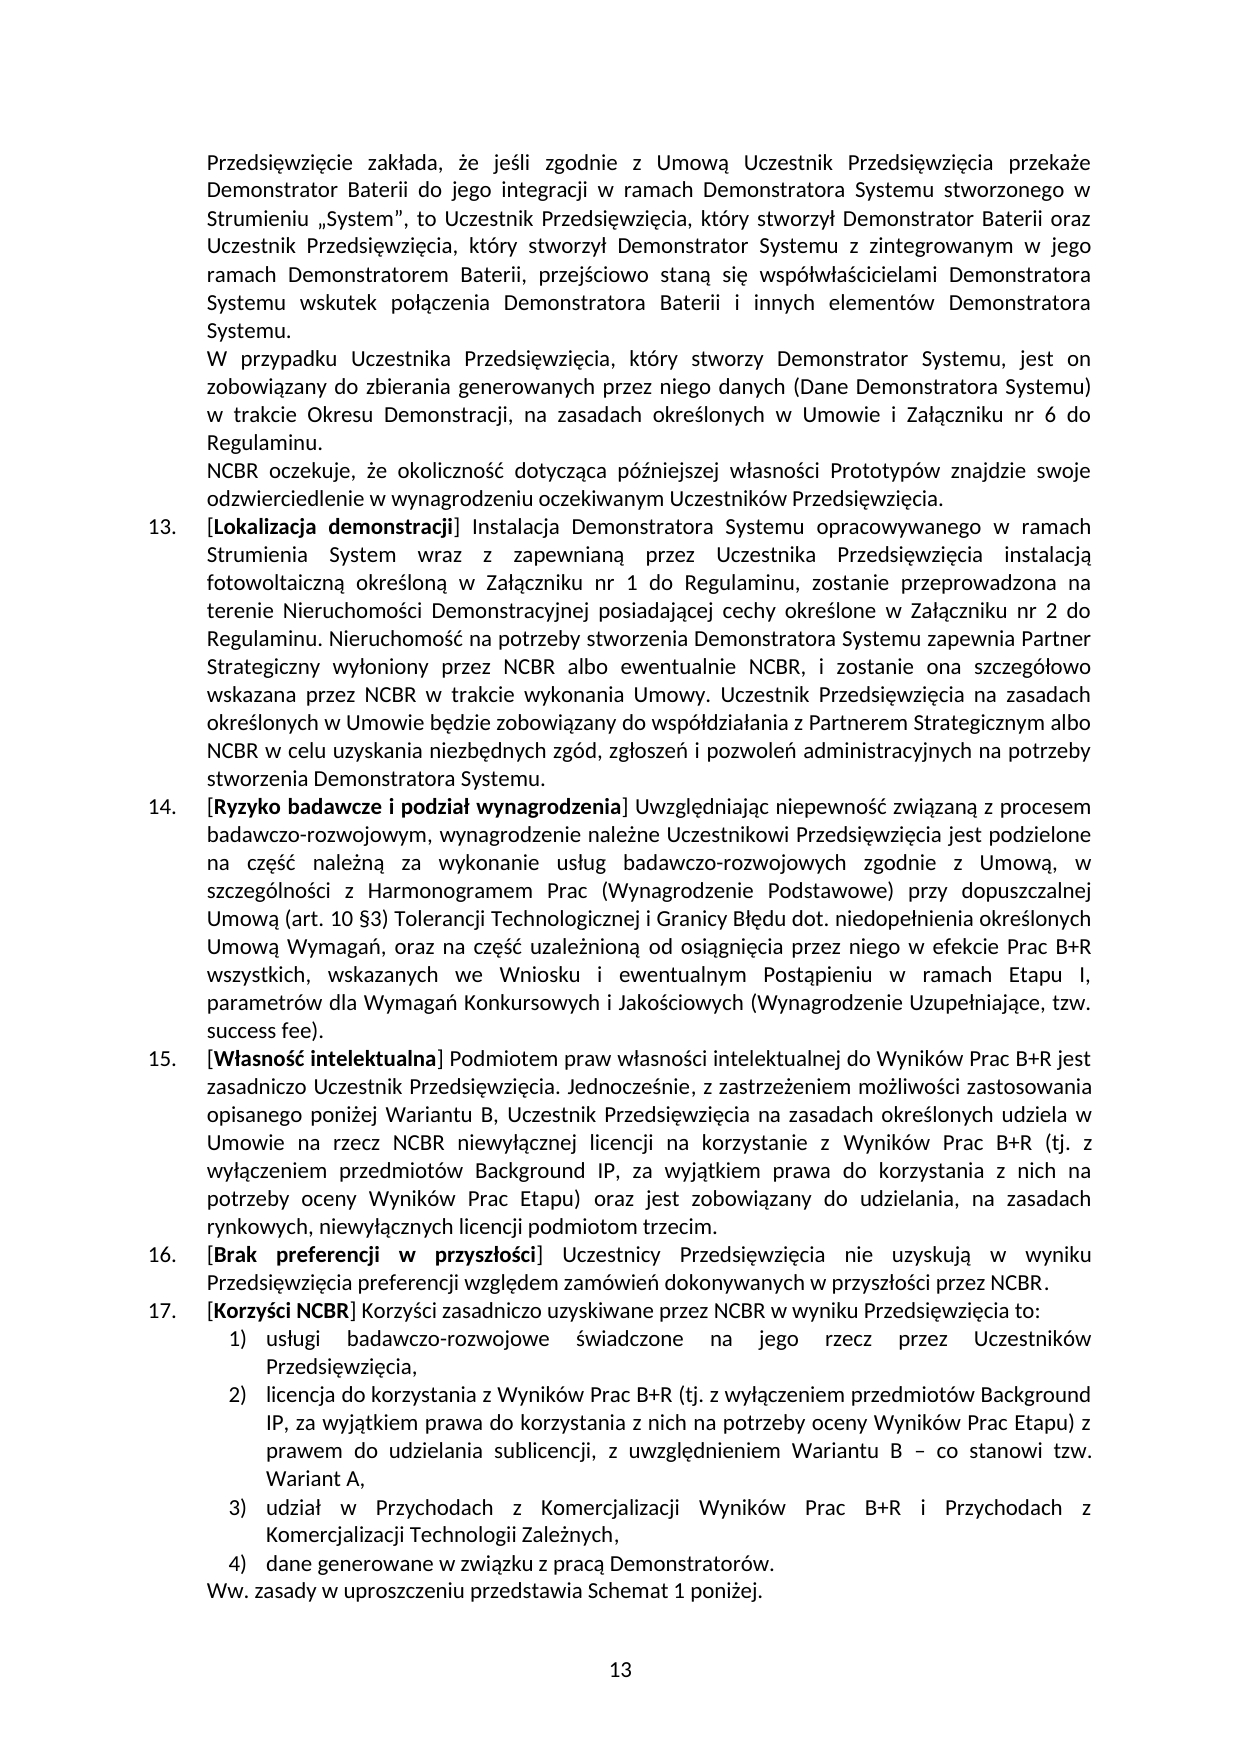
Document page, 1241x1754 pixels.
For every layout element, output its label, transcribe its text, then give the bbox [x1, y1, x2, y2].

list W przypadku Uczestnika Przedsięwzięcia, który stworzy Demonstrator Systemu, jest on zobowiązany do zbierania generowanych przez niego danych (Dane Demonstratora Systemu) w trakcie Okresu Demonstracji, na zasadach określonych w Umowie i Załączniku nr 6 do Regulaminu. [207, 344, 1093, 456]
list usługi badawczo-rozwojowe świadczone na jego rzecz przez Uczestników Przedsięwzięcia, [228, 1324, 1093, 1381]
list [Ryzyko badawcze i podział wynagrodzenia] Uwzględniając niepewność związaną z procesem badawczo-rozwojowym, wynagrodzenie należne Uczestnikowi Przedsięwzięcia jest podzielone na część należną za wykonanie usług badawczo-rozwojowych zgodnie z Umową, w szczególności z Harmonogramem Prac (Wynagrodzenie Podstawowe) przy dopuszczalnej Umową (art. 10 §3) Tolerancji Technologicznej i Granicy Błędu dot. niedopełnienia określonych Umową Wymagań, oraz na część uzależnioną od osiągnięcia przez niego w efekcie Prac B+R wszystkich, wskazanych we Wniosku i ewentualnym Postąpieniu w ramach Etapu I, parametrów dla Wymagań Konkursowych i Jakościowych (Wynagrodzenie Uzupełniające, tzw. success fee). [148, 792, 1093, 1044]
list [Własność intelektualna] Podmiotem praw własności intelektualnej do Wyników Prac B+R jest zasadniczo Uczestnik Przedsięwzięcia. Jednocześnie, z zastrzeżeniem możliwości zastosowania opisanego poniżej Wariantu B, Uczestnik Przedsięwzięcia na zasadach określonych udziela w Umowie na rzecz NCBR niewyłącznej licencji na korzystanie z Wyników Prac B+R (tj. z wyłączeniem przedmiotów Background IP, za wyjątkiem prawa do korzystania z nich na potrzeby oceny Wyników Prac Etapu) oraz jest zobowiązany do udzielania, na zasadach rynkowych, niewyłącznych licencji podmiotom trzecim. [148, 1044, 1093, 1240]
list [Brak preferencji w przyszłości] Uczestnicy Przedsięwzięcia nie uzyskują w wyniku Przedsięwzięcia preferencji względem zamówień dokonywanych w przyszłości przez NCBR. [148, 1240, 1093, 1296]
list dane generowane w związku z pracą Demonstratorów. [228, 1549, 1093, 1577]
list licencja do korzystania z Wyników Prac B+R (tj. z wyłączeniem przedmiotów Background IP, za wyjątkiem prawa do korzystania z nich na potrzeby oceny Wyników Prac Etapu) z prawem do udzielania sublicencji, z uwzględnieniem Wariantu B – co stanowi tzw. Wariant A, [228, 1381, 1093, 1493]
list [Lokalizacja demonstracji] Instalacja Demonstratora Systemu opracowywanego w ramach Strumienia System wraz z zapewnianą przez Uczestnika Przedsięwzięcia instalacją fotowoltaiczną określoną w Załączniku nr 1 do Regulaminu, zostanie przeprowadzona na terenie Nieruchomości Demonstracyjnej posiadającej cechy określone w Załączniku nr 2 do Regulaminu. Nieruchomość na potrzeby stworzenia Demonstratora Systemu zapewnia Partner Strategiczny wyłoniony przez NCBR albo ewentualnie NCBR, i zostanie ona szczegółowo wskazana przez NCBR w trakcie wykonania Umowy. Uczestnik Przedsięwzięcia na zasadach określonych w Umowie będzie zobowiązany do współdziałania z Partnerem Strategicznym albo NCBR w celu uzyskania niezbędnych zgód, zgłoszeń i pozwoleń administracyjnych na potrzeby stworzenia Demonstratora Systemu. [148, 512, 1093, 792]
list Przedsięwzięcie zakłada, że jeśli zgodnie z Umową Uczestnik Przedsięwzięcia przekaże Demonstrator Baterii do jego integracji w ramach Demonstratora Systemu stworzonego w Strumieniu „System”, to Uczestnik Przedsięwzięcia, który stworzył Demonstrator Baterii oraz Uczestnik Przedsięwzięcia, który stworzył Demonstrator Systemu z zintegrowanym w jego ramach Demonstratorem Baterii, przejściowo staną się współwłaścicielami Demonstratora Systemu wskutek połączenia Demonstratora Baterii i innych elementów Demonstratora Systemu. [207, 148, 1093, 344]
text Ww. zasady w uproszczeniu przedstawia Schemat 1 poniżej. [207, 1577, 1093, 1605]
list [Korzyści NCBR] Korzyści zasadniczo uzyskiwane przez NCBR w wyniku Przedsięwzięcia to: [148, 1296, 1093, 1324]
list NCBR oczekuje, że okoliczność dotycząca późniejszej własności Prototypów znajdzie swoje odzwierciedlenie w wynagrodzeniu oczekiwanym Uczestników Przedsięwzięcia. [207, 456, 1093, 512]
list udział w Przychodach z Komercjalizacji Wyników Prac B+R i Przychodach z Komercjalizacji Technologii Zależnych, [228, 1493, 1093, 1549]
